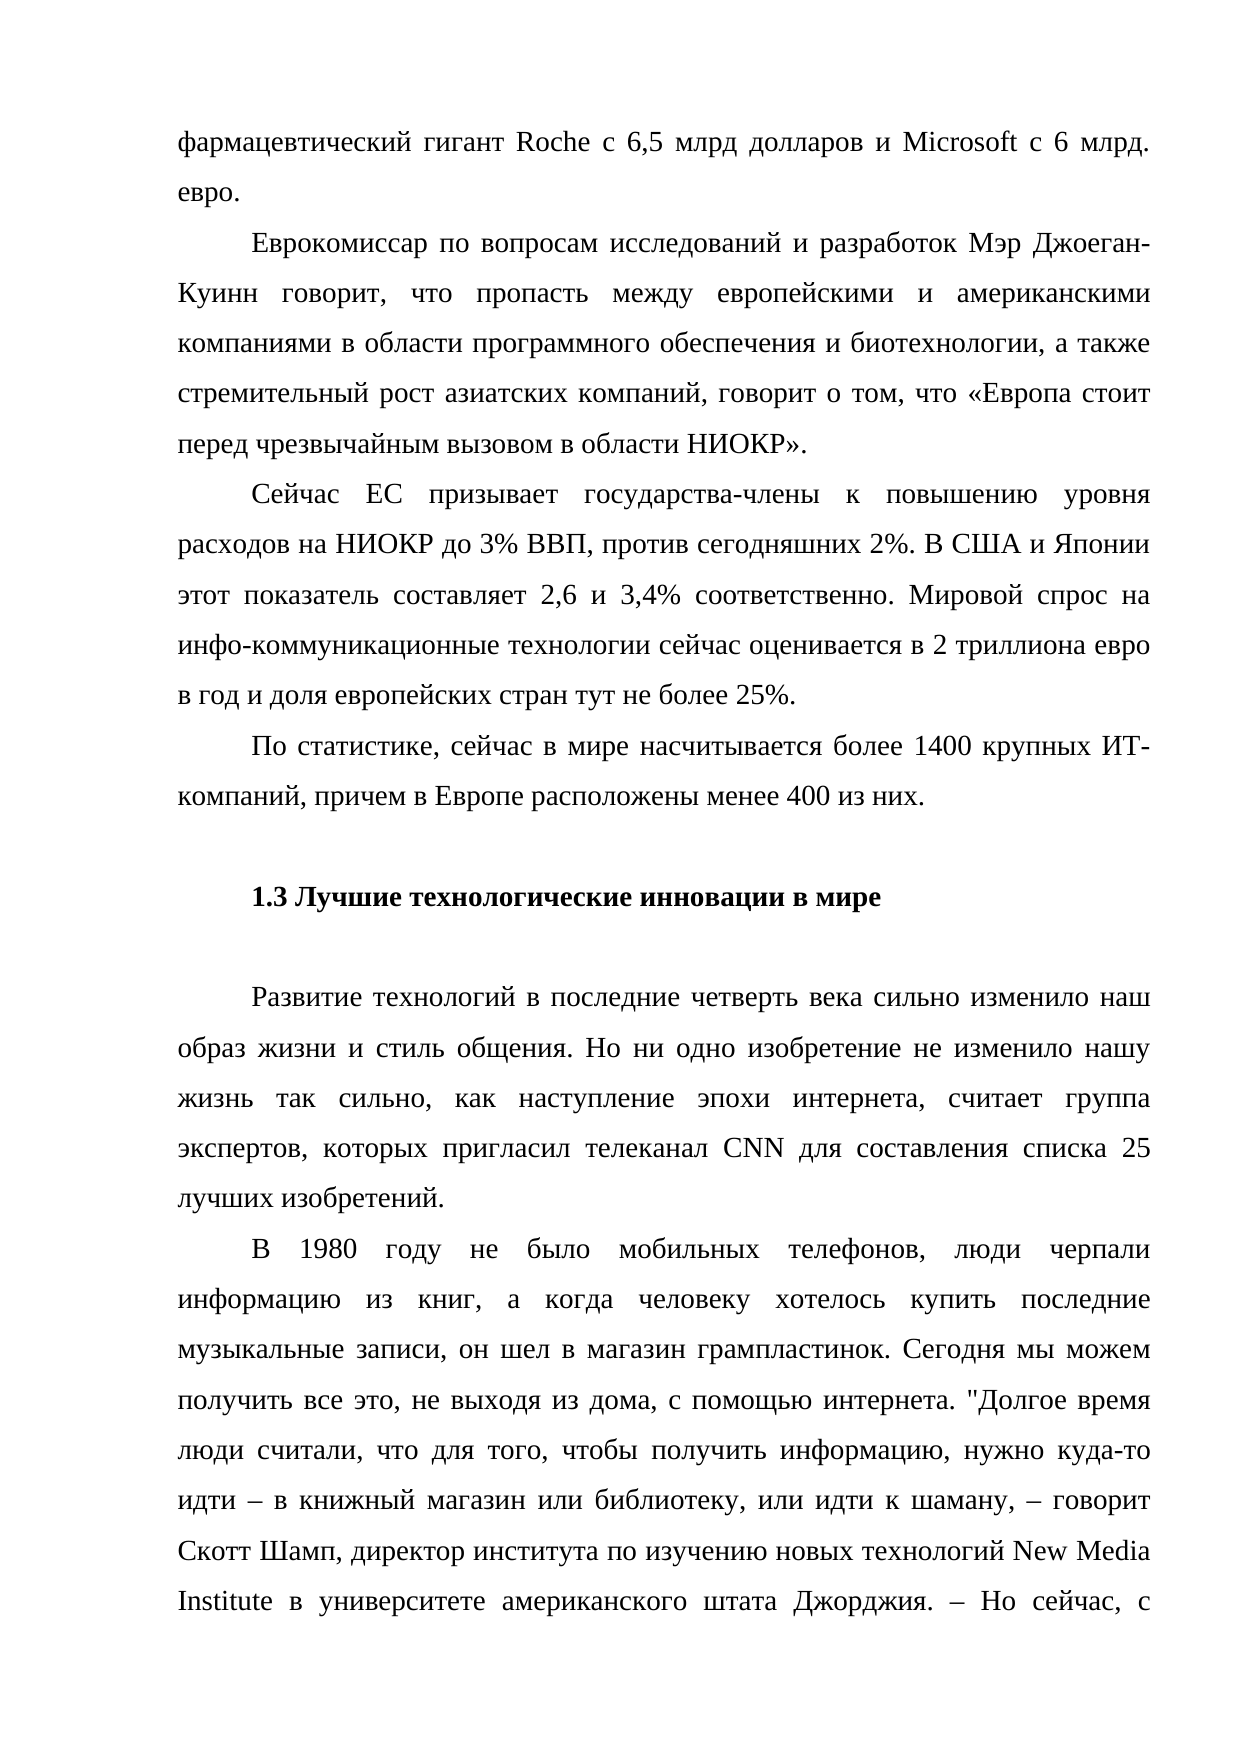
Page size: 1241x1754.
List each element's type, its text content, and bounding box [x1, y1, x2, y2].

text По статистике, сейчас в мире насчитывается более 1400 крупных ИТ-компаний, причем в Европе расположены менее 400 из них. [177, 728, 1152, 812]
text Еврокомиссар по вопросам исследований и разработок Мэр Джоеган-Куинн говорит, что пропасть между европейскими и американскими компаниями в области программного обеспечения и биотехнологии, а также стремительный рост азиатских компаний, говорит о том, что «Европа стоит перед чрезвычайным вызовом в области НИОКР». [177, 225, 1152, 459]
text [177, 1231, 1152, 1617]
text 1.3 Лучшие технологические инновации в мире [177, 879, 1152, 912]
text Сейчас ЕС призывает государства-члены к повышению уровня расходов на НИОКР до 3% ВВП, против сегодняшних 2%. В США и Японии этот показатель составляет 2,6 и 3,4% соответственно. Мировой спрос на инфо-коммуникационные технологии сейчас оценивается в 2 триллиона евро в год и доля европейских стран тут не более 25%. [177, 476, 1152, 711]
text Развитие технологий в последние четверть века сильно изменило наш образ жизни и стиль общения. Но ни одно изобретение не изменило нашу жизнь так сильно, как наступление эпохи интернета, считает группа экспертов, которых пригласил телеканал CNN для составления списка 25 лучших изобретений. [177, 979, 1152, 1214]
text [177, 124, 1152, 208]
